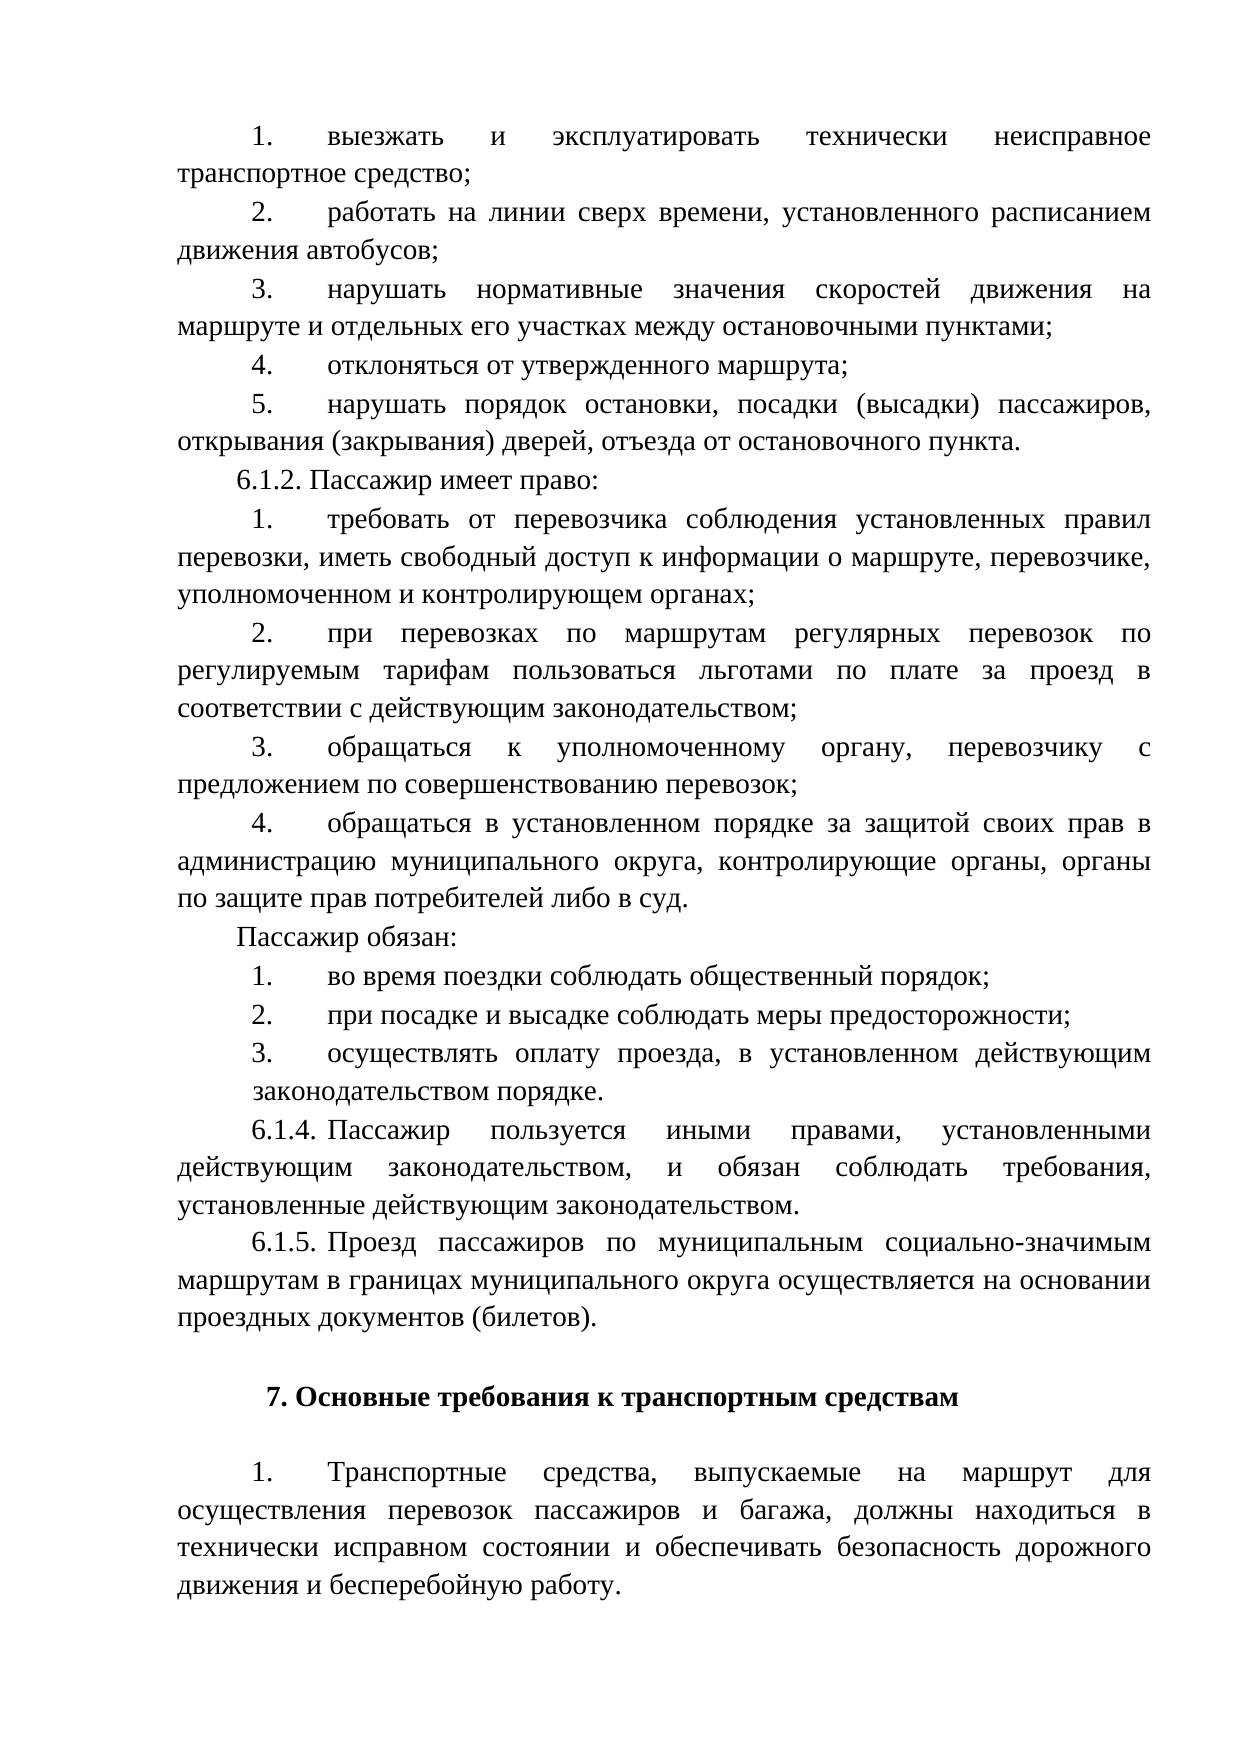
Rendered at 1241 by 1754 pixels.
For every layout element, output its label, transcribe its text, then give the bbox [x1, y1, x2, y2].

list Транспортные средства, выпускаемые на маршрут для осуществления перевозок пассажиров и багажа, должны находиться в технически исправном состоянии и обеспечивать безопасность дорожного движения и бесперебойную работу. [177, 1454, 1152, 1600]
list при посадке и высадке соблюдать меры предосторожности; [251, 997, 1152, 1030]
list во время поездки соблюдать общественный порядок; [251, 958, 1152, 991]
list требовать от перевозчика соблюдения установленных правил перевозки, иметь свободный доступ к информации о маршруте, перевозчике, уполномоченном и контролирующем органах; [177, 501, 1152, 610]
list при перевозках по маршрутам регулярных перевозок по регулируемым тарифам пользоваться льготами по плате за проезд в соответствии с действующим законодательством; [177, 615, 1152, 723]
list нарушать нормативные значения скоростей движения на маршруте и отдельных его участках между остановочными пунктами; [177, 271, 1152, 342]
text 6.1.2. Пассажир имеет право: [236, 462, 1152, 496]
list обращаться к уполномоченному органу, перевозчику с предложением по совершенствованию перевозок; [177, 729, 1152, 800]
text Пассажир обязан: [236, 919, 1152, 953]
list работать на линии сверх времени, установленного расписанием движения автобусов; [177, 194, 1152, 265]
list Пассажир пользуется иными правами, установленными действующим законодательством, и обязан соблюдать требования, установленные действующим законодательством. [177, 1112, 1152, 1221]
list обращаться в установленном порядке за защитой своих прав в администрацию муниципального округа, контролирующие органы, органы по защите прав потребителей либо в суд. [177, 805, 1152, 914]
text 7. Основные требования к транспортным средствам [177, 1379, 1152, 1412]
list нарушать порядок остановки, посадки (высадки) пассажиров, открывания (закрывания) дверей, отъезда от остановочного пункта. [177, 386, 1152, 457]
list осуществлять оплату проезда, в установленном действующим законодательством порядке. [251, 1036, 1152, 1107]
list Проезд пассажиров по муниципальным социально-значимым маршрутам в границах муниципального округа осуществляется на основании проездных документов (билетов). [177, 1224, 1152, 1333]
list выезжать и эксплуатировать технически неисправное транспортное средство; [177, 118, 1152, 189]
list отклоняться от утвержденного маршрута; [177, 347, 1152, 381]
